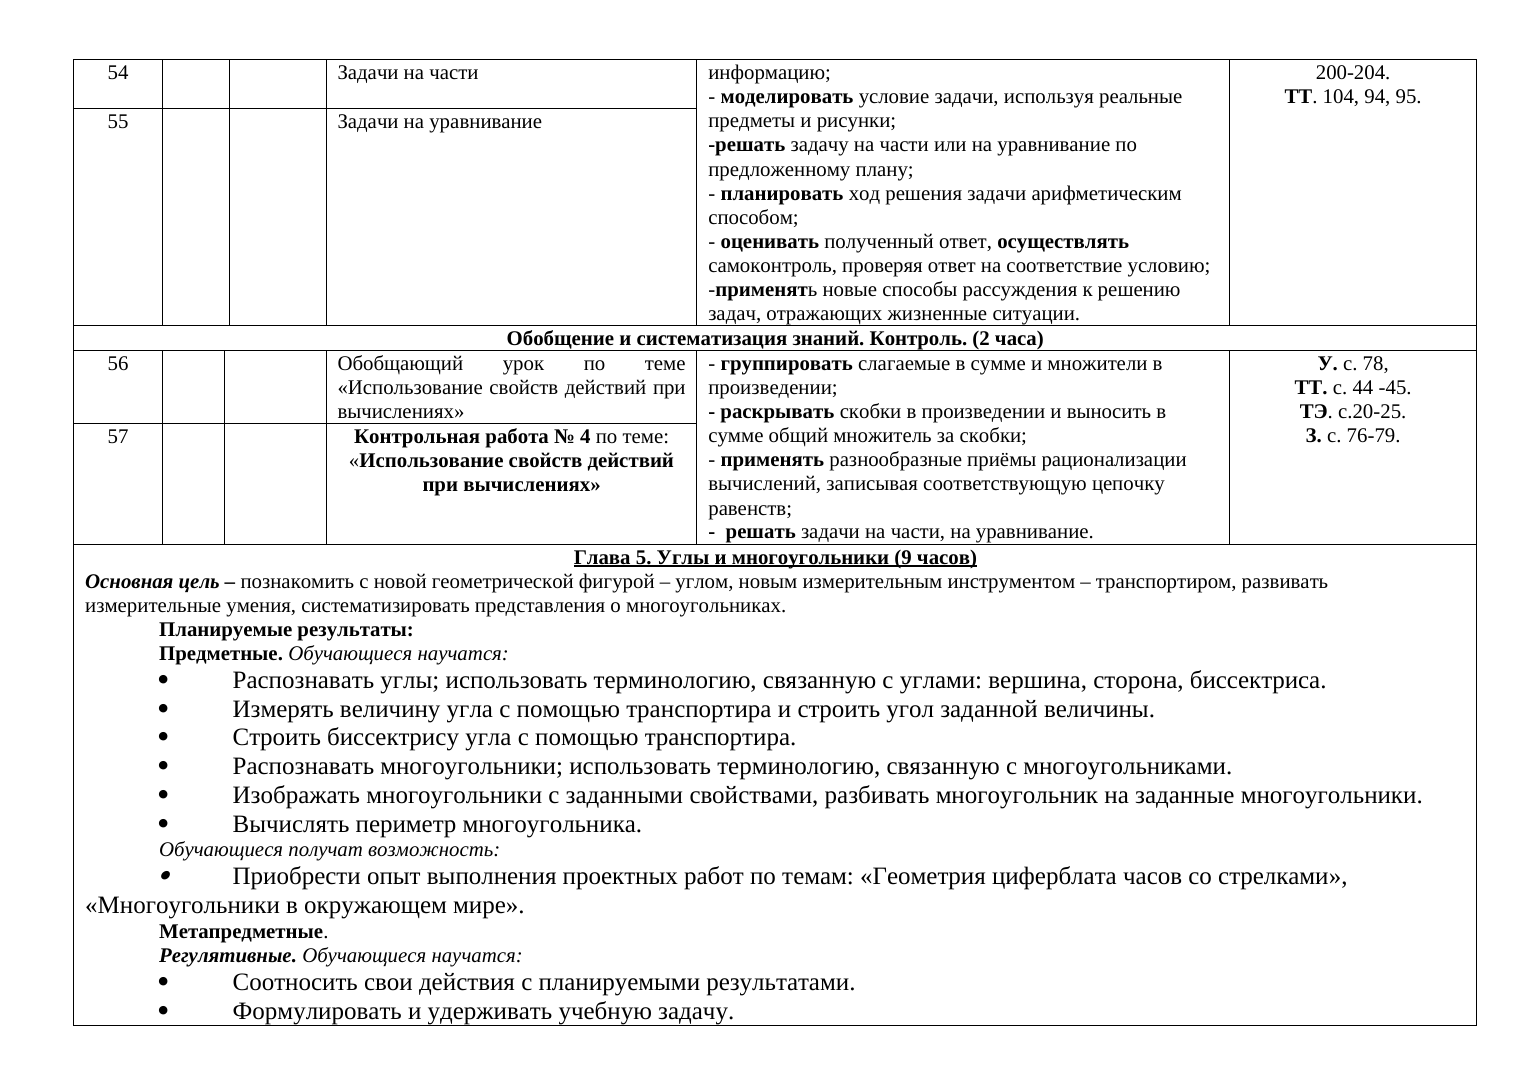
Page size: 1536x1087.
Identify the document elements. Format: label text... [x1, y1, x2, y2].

table_cell [163, 424, 224, 543]
table_cell [230, 109, 326, 325]
table_cell Задачи на части [327, 60, 696, 108]
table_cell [697, 60, 1229, 325]
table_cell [74, 545, 1476, 1024]
table_cell [163, 351, 224, 423]
table_cell 54 [74, 60, 162, 108]
table_cell Обобщающий урок по теме «Использование свойств действий при вычислениях» [327, 351, 696, 423]
table_cell [230, 60, 326, 108]
table_cell [163, 109, 229, 325]
table_cell [163, 60, 229, 108]
table_cell 55 [74, 109, 162, 325]
table_cell [225, 424, 326, 543]
table_cell 57 [74, 424, 162, 543]
table_cell - группировать слагаемые в сумме и множители в произведении; - раскрывать скобки в произведении и выносить в сумме общий множитель за скобки; - применять разнообразные приёмы рационализации вычислений, записывая соответствующую цепочку равенств; - решать задачи на части, на уравнивание. [697, 351, 1229, 543]
table_cell 56 [74, 351, 162, 423]
table_cell Задачи на уравнивание [327, 109, 696, 325]
table_cell Контрольная работа № 4 по теме: «Использование свойств действий при вычислениях» [327, 424, 696, 543]
table_cell У. с. 78, ТТ. с. 44 -45. ТЭ. с.20-25. З. с. 76-79. [1230, 351, 1476, 543]
table_cell Обобщение и систематизация знаний. Контроль. (2 часа) [74, 326, 1476, 350]
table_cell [1230, 60, 1476, 325]
table_cell [225, 351, 326, 423]
